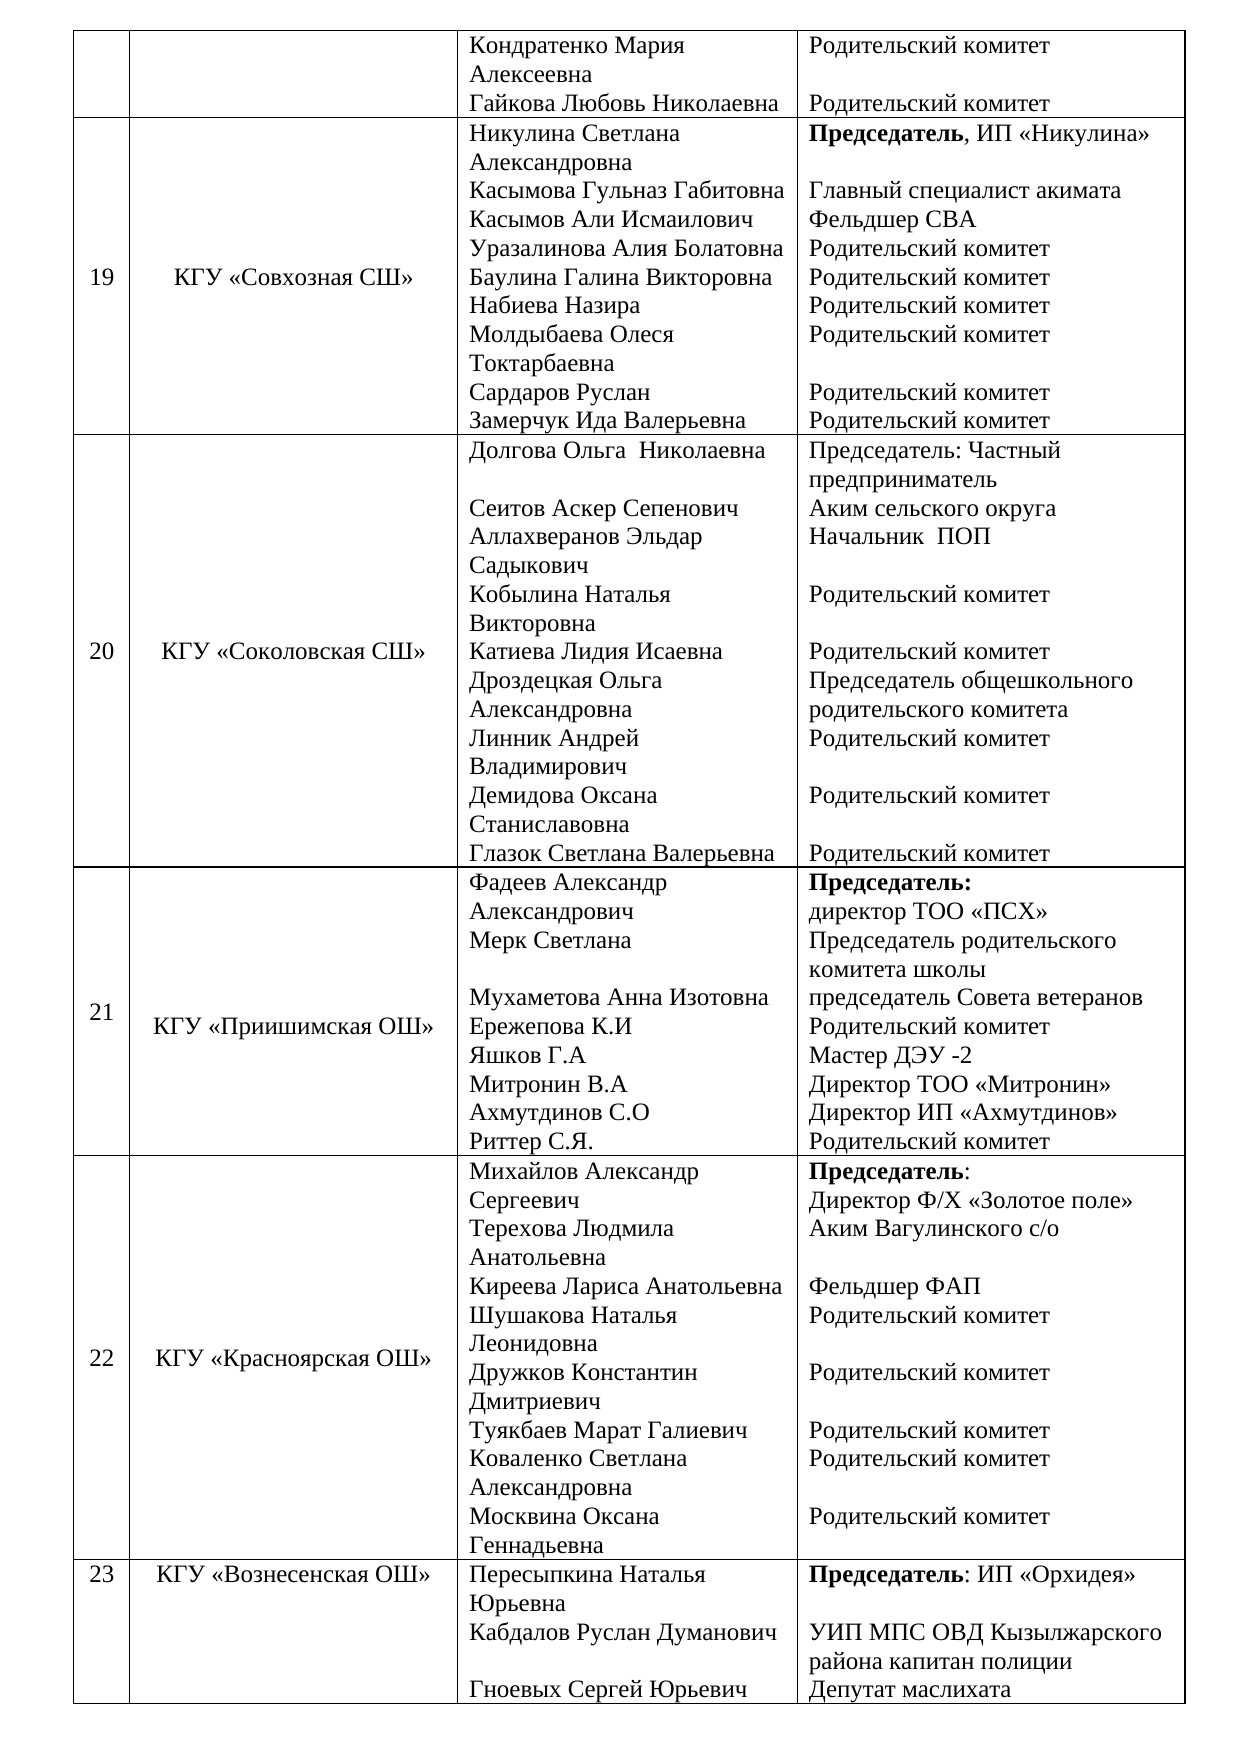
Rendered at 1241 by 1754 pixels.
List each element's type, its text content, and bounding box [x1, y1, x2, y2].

table_cell Долгова Ольга Николаевна Сеитов Аскер Сепенович Аллахверанов Эльдар Садыкович Кобылина Наталья Викторовна Катиева Лидия Исаевна Дроздецкая Ольга Александровна Линник Андрей Владимирович Демидова Оксана Станиславовна Глазок Светлана Валерьевна [458, 435, 797, 866]
table_cell Председатель, ИП «Никулина» Главный специалист акимата Фельдшер СВА Родительский комитет Родительский комитет Родительский комитет Родительский комитет Родительский комитет Родительский комитет [798, 118, 1184, 434]
table_cell КГУ «Красноярская ОШ» [130, 1156, 457, 1558]
table_cell 18 [74, 31, 129, 117]
table_cell 20 [74, 435, 129, 866]
table_cell Председатель: Частный предприниматель Аким сельского округа Начальник ПОП Родительский комитет Родительский комитет Председатель общешкольного родительского комитета Родительский комитет Родительский комитет Родительский комитет [798, 435, 1184, 866]
table_cell КГУ «Приишимская ОШ» [130, 868, 457, 1155]
table_cell Никулина Светлана Александровна Касымова Гульназ Габитовна Касымов Али Исмаилович Уразалинова Алия Болатовна Баулина Галина Викторовна Набиева Назира Молдыбаева Олеся Токтарбаевна Сардаров Руслан Замерчук Ида Валерьевна [458, 118, 797, 434]
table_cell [130, 1560, 457, 1703]
table_cell Фадеев Александр Александрович Мерк Светлана Мухаметова Анна Изотовна Ережепова К.И Яшков Г.А Митронин В.А Ахмутдинов С.О Риттер С.Я. [458, 868, 797, 1155]
table_cell КГУ «Совхозная СШ» [130, 118, 457, 434]
table_cell 21 [74, 868, 129, 1155]
table_cell 19 [74, 118, 129, 434]
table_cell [458, 31, 797, 117]
table_cell Михайлов Александр Сергеевич Терехова Людмила Анатольевна Киреева Лариса Анатольевна Шушакова Наталья Леонидовна Дружков Константин Дмитриевич Туякбаев Марат Галиевич Коваленко Светлана Александровна Москвина Оксана Геннадьевна [458, 1156, 797, 1558]
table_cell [798, 1560, 1184, 1703]
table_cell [458, 1560, 797, 1703]
table_cell 22 [74, 1156, 129, 1558]
table_cell Председатель: директор ТОО «ПСХ» Председатель родительского комитета школы председатель Совета ветеранов Родительский комитет Мастер ДЭУ -2 Директор ТОО «Митронин» Директор ИП «Ахмутдинов» Родительский комитет [798, 868, 1184, 1155]
table_cell 23 [74, 1560, 129, 1703]
table_cell Председатель: Директор Ф/Х «Золотое поле» Аким Вагулинского с/о Фельдшер ФАП Родительский комитет Родительский комитет Родительский комитет Родительский комитет Родительский комитет [798, 1156, 1184, 1558]
table_cell КГУ «Соколовская СШ» [130, 435, 457, 866]
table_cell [798, 31, 1184, 117]
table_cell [130, 31, 457, 117]
